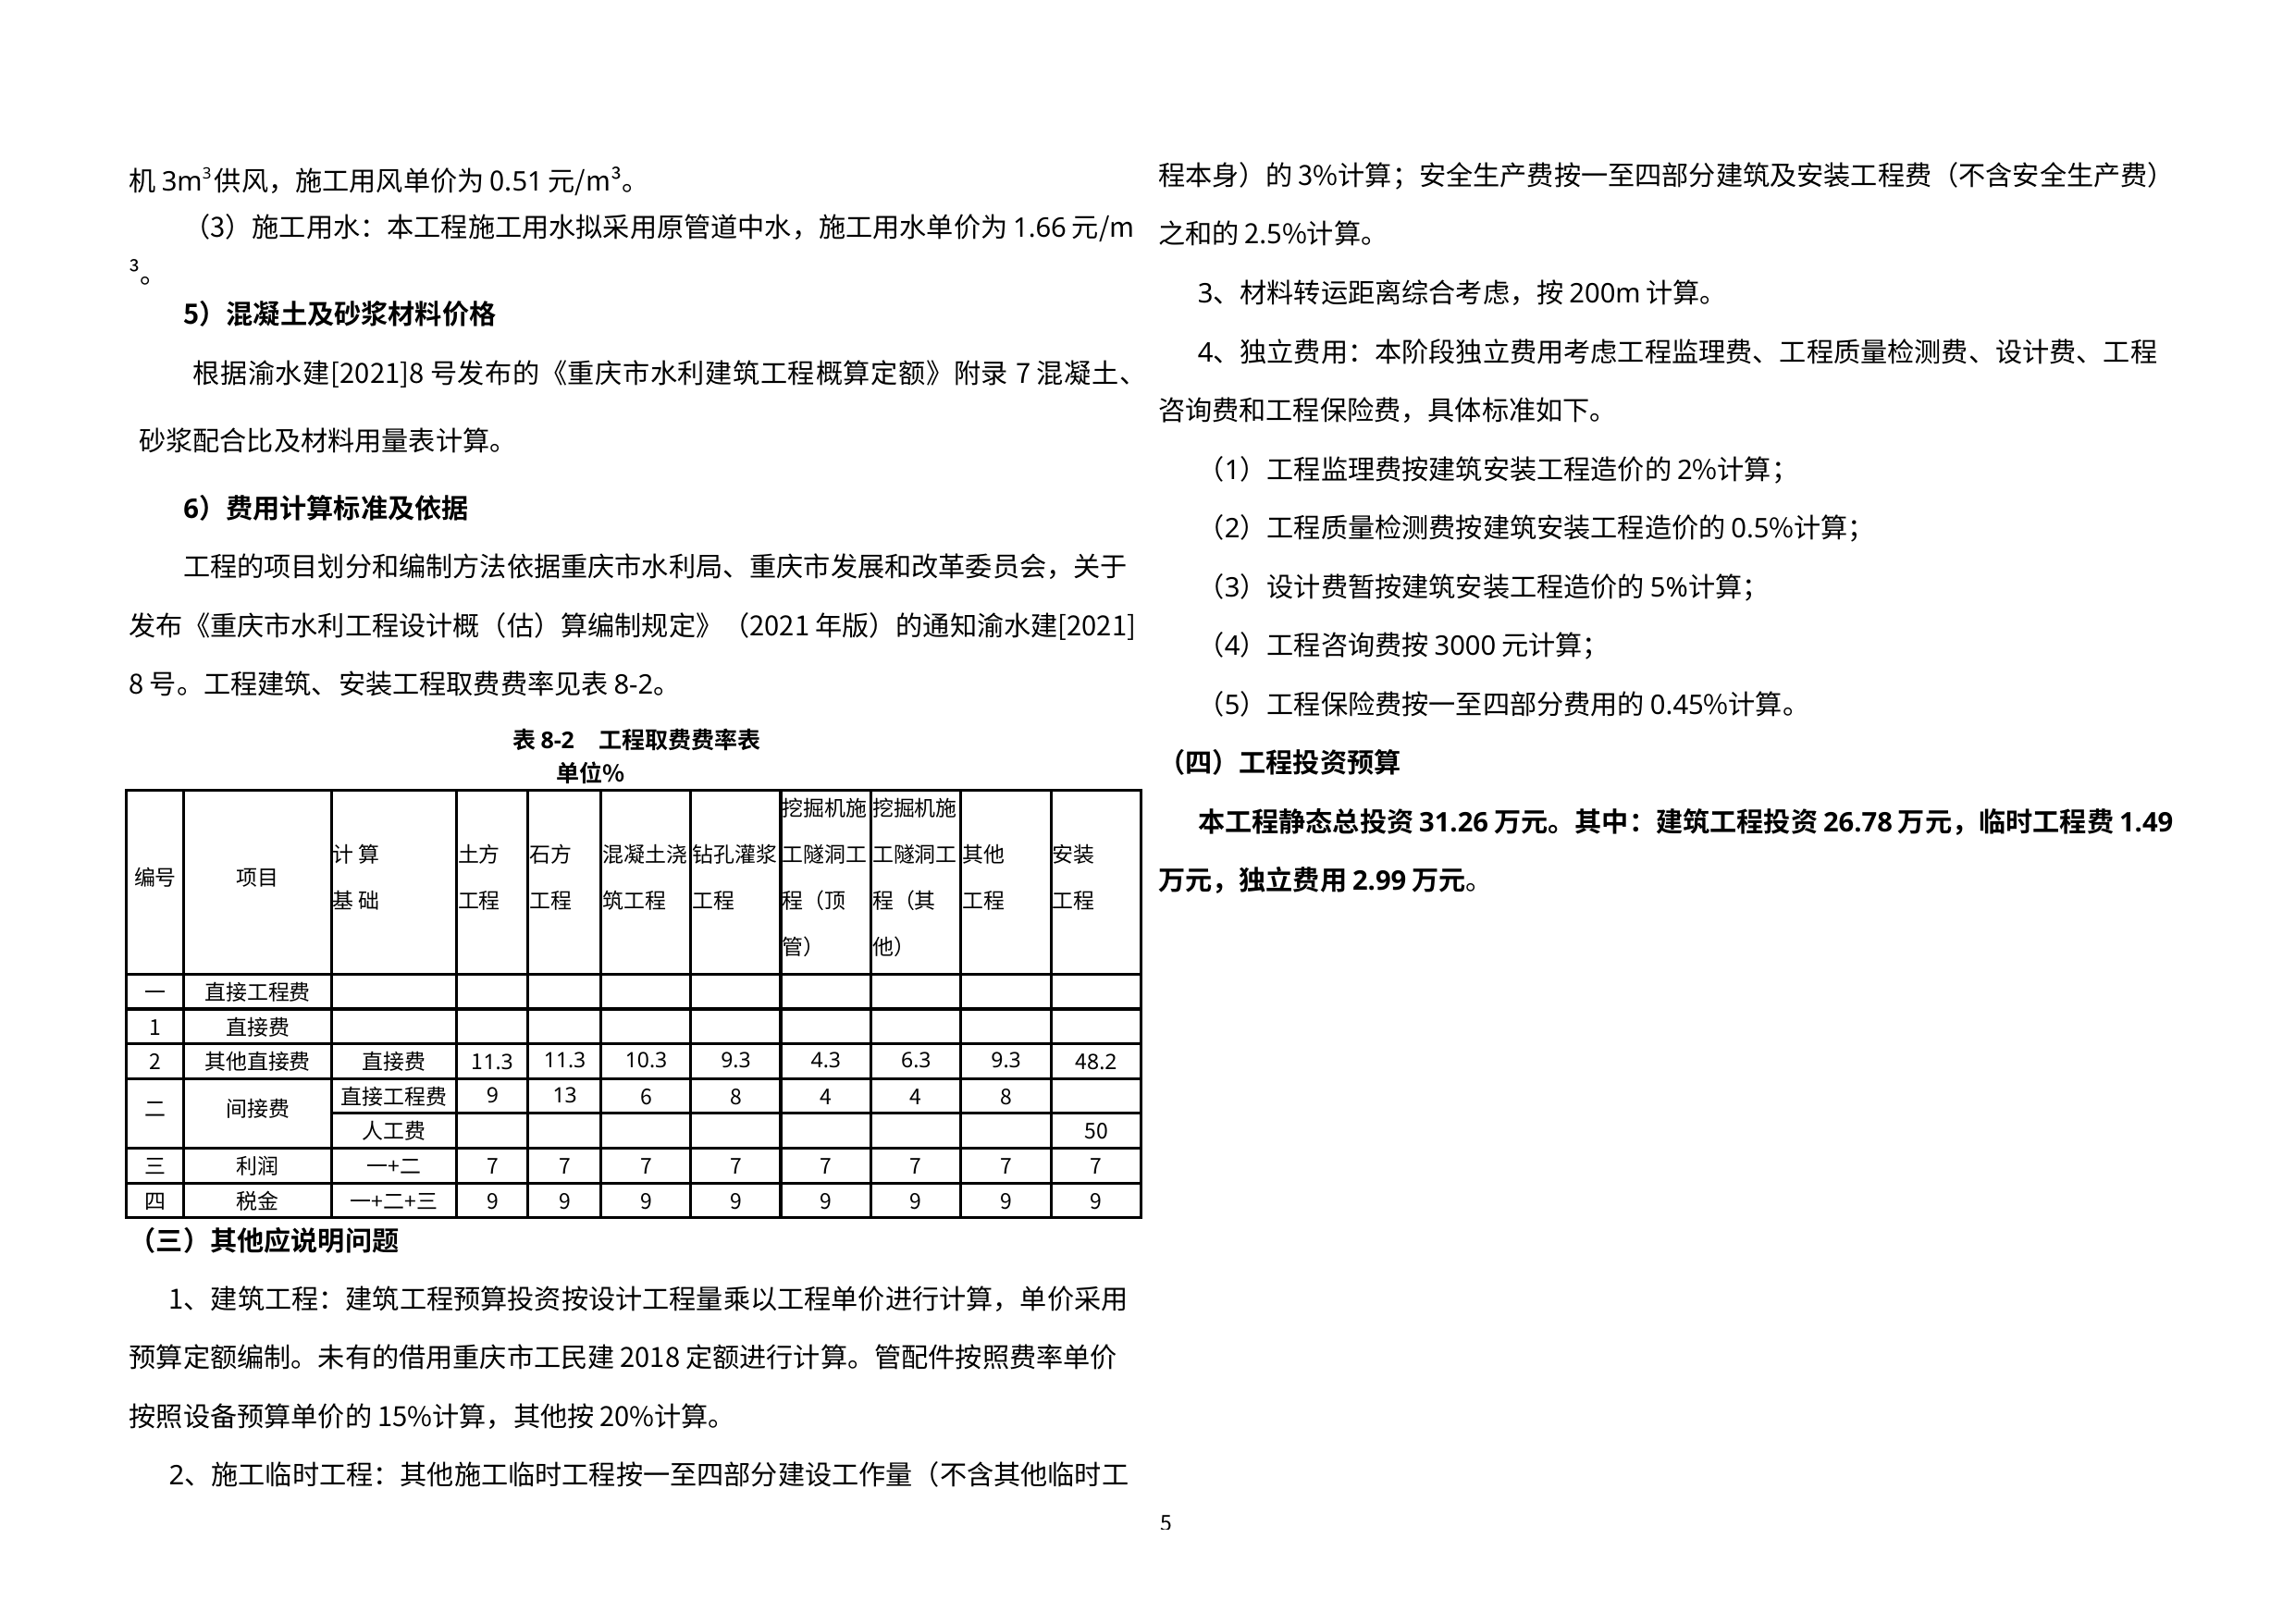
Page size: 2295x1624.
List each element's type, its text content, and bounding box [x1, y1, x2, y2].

table_header 其他 工程 [962, 792, 1050, 973]
table_cell [458, 1114, 526, 1147]
table_cell 直接费 [333, 1045, 455, 1077]
table_cell [602, 1114, 689, 1147]
table_cell 11.3 [458, 1045, 526, 1077]
table_cell 9 [692, 1185, 779, 1216]
table_cell 10.3 [602, 1045, 689, 1077]
table_cell 6 [602, 1080, 689, 1112]
text （3）施工用水：本工程施工用水拟采用原管道中水，施工用水单价为1.66元/m³。 [129, 201, 1144, 293]
table_cell [602, 976, 689, 1007]
text （4）工程咨询费按3000元计算； [1158, 624, 2180, 663]
table_cell 8 [962, 1080, 1050, 1112]
table_cell [529, 1011, 599, 1042]
table_cell 7 [783, 1150, 870, 1181]
table_cell 9 [529, 1185, 599, 1216]
table_cell 9.3 [692, 1045, 779, 1077]
text 本工程静态总投资31.26万元。其中：建筑工程投资26.78万元，临时工程费1.49万元，独立费用2.99万元。 [1158, 800, 2180, 898]
table_cell 8 [692, 1080, 779, 1112]
table_cell 2 [128, 1045, 182, 1077]
text 4、独立费用：本阶段独立费用考虑工程监理费、工程质量检测费、设计费、工程咨询费和工程保险费，具体标准如下。 [1158, 330, 2180, 428]
table_cell 三 [128, 1150, 182, 1181]
table_cell 13 [529, 1080, 599, 1112]
table_cell [1053, 1080, 1140, 1112]
table_cell [692, 1011, 779, 1042]
table_cell 间接费 [185, 1080, 330, 1147]
table_header 土方 工程 [458, 792, 526, 973]
text 单位% [154, 756, 1144, 789]
table_cell 9 [458, 1185, 526, 1216]
table_cell 9 [602, 1185, 689, 1216]
table_cell 7 [602, 1150, 689, 1181]
text 5）混凝土及砂浆材料价格 [129, 293, 1144, 332]
table_cell 直接工程费 [333, 1080, 455, 1112]
text （四）工程投资预算 [1158, 742, 2180, 781]
table_cell [783, 1114, 870, 1147]
table_cell 7 [872, 1150, 959, 1181]
text 3、材料转运距离综合考虑，按200m计算。 [1158, 272, 2180, 311]
text 根据渝水建[2021]8号发布的《重庆市水利建筑工程概算定额》附录7混凝土、砂浆配合比及材料用量表计算。 [139, 351, 1119, 459]
table_header 安装 工程 [1053, 792, 1140, 973]
text 2、施工临时工程：其他施工临时工程按一至四部分建设工作量（不含其他临时工程本身）的3%计算；安全生产费按一至四部分建筑及安装工程费（不含安全生产费）之和的2.5%计算。 [129, 1454, 1144, 1493]
text 1、建筑工程：建筑工程预算投资按设计工程量乘以工程单价进行计算，单价采用预算定额编制。未有的借用重庆市工民建2018定额进行计算。管配件按照费率单价按照设备预算单价的15%计算，其他按20%计算。 [129, 1278, 1144, 1434]
text （5）工程保险费按一至四部分费用的0.45%计算。 [1158, 683, 2180, 722]
table_cell 9 [458, 1080, 526, 1112]
table_cell 6.3 [872, 1045, 959, 1077]
table_cell 9 [872, 1185, 959, 1216]
text 6）费用计算标准及依据 [129, 486, 1144, 526]
table_cell 7 [962, 1150, 1050, 1181]
table_header 计 算 基 础 [333, 792, 455, 973]
table_cell [783, 976, 870, 1007]
table_cell 一+二 [333, 1150, 455, 1181]
table_cell 7 [458, 1150, 526, 1181]
table_cell 一+二+三 [333, 1185, 455, 1216]
table_cell [458, 976, 526, 1007]
table_header 混凝土浇筑工程 [602, 792, 689, 973]
table_header 石方 工程 [529, 792, 599, 973]
table_cell 其他直接费 [185, 1045, 330, 1077]
text 2、施工临时工程：其他施工临时工程按一至四部分建设工作量（不含其他临时工程本身）的3%计算；安全生产费按一至四部分建筑及安装工程费（不含安全生产费）之和的2.5%计算。 [1158, 154, 2180, 252]
table_cell 4 [783, 1080, 870, 1112]
table_cell 4.3 [783, 1045, 870, 1077]
table_cell 9.3 [962, 1045, 1050, 1077]
table_cell 50 [1053, 1114, 1140, 1147]
text 工程的项目划分和编制方法依据重庆市水利局、重庆市发展和改革委员会，关于发布《重庆市水利工程设计概（估）算编制规定》（2021年版）的通知渝水建[2021]8号。工程建筑、安装工程取费费率见表8-2。 [129, 546, 1144, 702]
table_cell [692, 1114, 779, 1147]
table_cell [529, 1114, 599, 1147]
table_cell [783, 1011, 870, 1042]
table_cell 9 [783, 1185, 870, 1216]
table_header 挖掘机施工隧洞工程（其他） [872, 792, 959, 973]
table_cell [962, 1011, 1050, 1042]
table_cell [333, 976, 455, 1007]
table_cell [962, 1114, 1050, 1147]
table_cell 9 [962, 1185, 1050, 1216]
table_cell [692, 976, 779, 1007]
table_cell [602, 1011, 689, 1042]
table_cell [962, 976, 1050, 1007]
text （1）工程监理费按建筑安装工程造价的2%计算； [1158, 448, 2180, 487]
table_cell [872, 976, 959, 1007]
table_cell [333, 1011, 455, 1042]
table_cell 二 [128, 1080, 182, 1147]
table_header 项目 [185, 792, 330, 973]
table_cell 税金 [185, 1185, 330, 1216]
table_cell 48.2 [1053, 1045, 1140, 1077]
table_header 编号 [128, 792, 182, 973]
text （2）工程质量检测费按建筑安装工程造价的0.5%计算； [1158, 507, 2180, 546]
table_cell 一 [128, 976, 182, 1007]
table_cell 4 [872, 1080, 959, 1112]
table_header 钻孔灌浆工程 [692, 792, 779, 973]
table_cell 7 [1053, 1150, 1140, 1181]
table_header 挖掘机施工隧洞工程（顶管） [783, 792, 870, 973]
table_cell [872, 1114, 959, 1147]
table_cell 利润 [185, 1150, 330, 1181]
text （2）施工用风：根据施工组织设计提供资料，本工程施工用风拟采用移动式空压机3m3供风，施工用风单价为0.51元/m³。 [129, 154, 1144, 201]
table_cell [458, 1011, 526, 1042]
table_cell 7 [692, 1150, 779, 1181]
table_cell 四 [128, 1185, 182, 1216]
table_cell 11.3 [529, 1045, 599, 1077]
table_cell [872, 1011, 959, 1042]
table_cell [1053, 976, 1140, 1007]
table_cell 9 [1053, 1185, 1140, 1216]
table_cell 7 [529, 1150, 599, 1181]
table_cell 人工费 [333, 1114, 455, 1147]
table_cell 直接费 [185, 1011, 330, 1042]
table_cell [1053, 1011, 1140, 1042]
table_cell [529, 976, 599, 1007]
text 表8-2 工程取费费率表 [129, 721, 1144, 756]
table_cell 1 [128, 1011, 182, 1042]
text （3）设计费暂按建筑安装工程造价的5%计算； [1158, 565, 2180, 605]
table_cell 直接工程费 [185, 976, 330, 1007]
text （三）其他应说明问题 [129, 1219, 1144, 1258]
